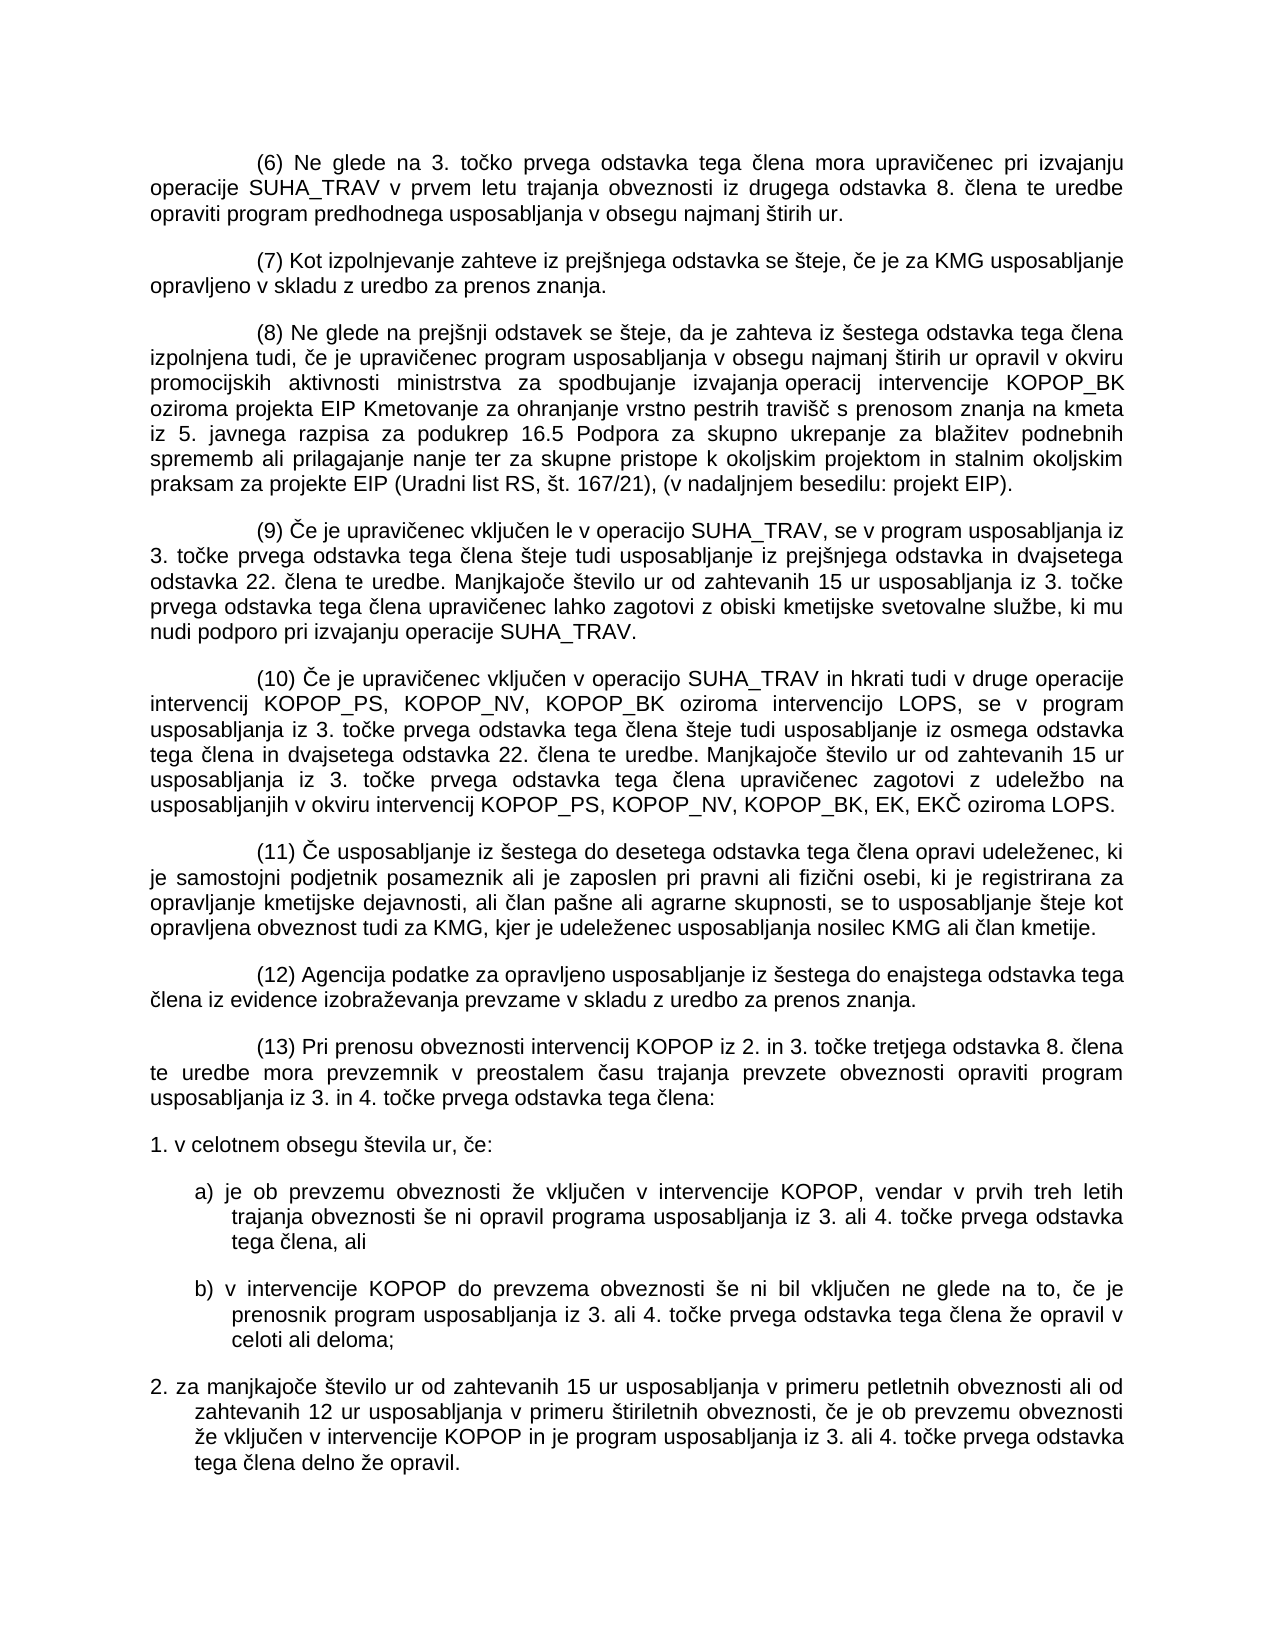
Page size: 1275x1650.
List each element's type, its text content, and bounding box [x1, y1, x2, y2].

text (10) Če je upravičenec vključen v operacijo SUHA_TRAV in hkrati tudi v druge operacije intervencij KOPOP_PS, KOPOP_NV, KOPOP_BK oziroma intervencijo LOPS, se v program usposabljanja iz 3. točke prvega odstavka tega člena šteje tudi usposabljanje iz osmega odstavka tega člena in dvajsetega odstavka 22. člena te uredbe. Manjkajoče število ur od zahtevanih 15 ur usposabljanja iz 3. točke prvega odstavka tega člena upravičenec zagotovi z udeležbo na usposabljanjih v okviru intervencij KOPOP_PS, KOPOP_NV, KOPOP_BK, EK, EKČ oziroma LOPS. [150, 666, 1125, 817]
text 2. za manjkajoče število ur od zahtevanih 15 ur usposabljanja v primeru petletnih obveznosti ali od zahtevanih 12 ur usposabljanja v primeru štiriletnih obveznosti, če je ob prevzemu obveznosti že vključen v intervencije KOPOP in je program usposabljanja iz 3. ali 4. točke prvega odstavka tega člena delno že opravil. [150, 1374, 1125, 1474]
text b) v intervencije KOPOP do prevzema obveznosti še ni bil vključen ne glede na to, če je prenosnik program usposabljanja iz 3. ali 4. točke prvega odstavka tega člena že opravil v celoti ali deloma; [194, 1276, 1125, 1352]
text (11) Če usposabljanje iz šestega do desetega odstavka tega člena opravi udeleženec, ki je samostojni podjetnik posameznik ali je zaposlen pri pravni ali fizični osebi, ki je registrirana za opravljanje kmetijske dejavnosti, ali član pašne ali agrarne skupnosti, se to usposabljanje šteje kot opravljena obveznost tudi za KMG, kjer je udeleženec usposabljanja nosilec KMG ali član kmetije. [150, 839, 1125, 940]
text (6) Ne glede na 3. točko prvega odstavka tega člena mora upravičenec pri izvajanju operacije SUHA_TRAV v prvem letu trajanja obveznosti iz drugega odstavka 8. člena te uredbe opraviti program predhodnega usposabljanja v obsegu najmanj štirih ur. [150, 150, 1125, 226]
text 1. v celotnem obsegu števila ur, če: [150, 1132, 1125, 1157]
text (9) Če je upravičenec vključen le v operacijo SUHA_TRAV, se v program usposabljanja iz 3. točke prvega odstavka tega člena šteje tudi usposabljanje iz prejšnjega odstavka in dvajsetega odstavka 22. člena te uredbe. Manjkajoče število ur od zahtevanih 15 ur usposabljanja iz 3. točke prvega odstavka tega člena upravičenec lahko zagotovi z obiski kmetijske svetovalne službe, ki mu nudi podporo pri izvajanju operacije SUHA_TRAV. [150, 518, 1125, 644]
text (13) Pri prenosu obveznosti intervencij KOPOP iz 2. in 3. točke tretjega odstavka 8. člena te uredbe mora prevzemnik v preostalem času trajanja prevzete obveznosti opraviti program usposabljanja iz 3. in 4. točke prvega odstavka tega člena: [150, 1034, 1125, 1110]
text (8) Ne glede na prejšnji odstavek se šteje, da je zahteva iz šestega odstavka tega člena izpolnjena tudi, če je upravičenec program usposabljanja v obsegu najmanj štirih ur opravil v okviru promocijskih aktivnosti ministrstva za spodbujanje izvajanja operacij intervencije KOPOP_BK oziroma projekta EIP Kmetovanje za ohranjanje vrstno pestrih travišč s prenosom znanja na kmeta iz 5. javnega razpisa za podukrep 16.5 Podpora za skupno ukrepanje za blažitev podnebnih sprememb ali prilagajanje nanje ter za skupne pristope k okoljskim projektom in stalnim okoljskim praksam za projekte EIP (Uradni list RS, št. 167/21), (v nadaljnjem besedilu: projekt EIP). [150, 320, 1125, 496]
text (7) Kot izpolnjevanje zahteve iz prejšnjega odstavka se šteje, če je za KMG usposabljanje opravljeno v skladu z uredbo za prenos znanja. [150, 247, 1125, 298]
text (12) Agencija podatke za opravljeno usposabljanje iz šestega do enajstega odstavka tega člena iz evidence izobraževanja prevzame v skladu z uredbo za prenos znanja. [150, 962, 1125, 1012]
text a) je ob prevzemu obveznosti že vključen v intervencije KOPOP, vendar v prvih treh letih trajanja obveznosti še ni opravil programa usposabljanja iz 3. ali 4. točke prvega odstavka tega člena, ali [194, 1179, 1125, 1254]
